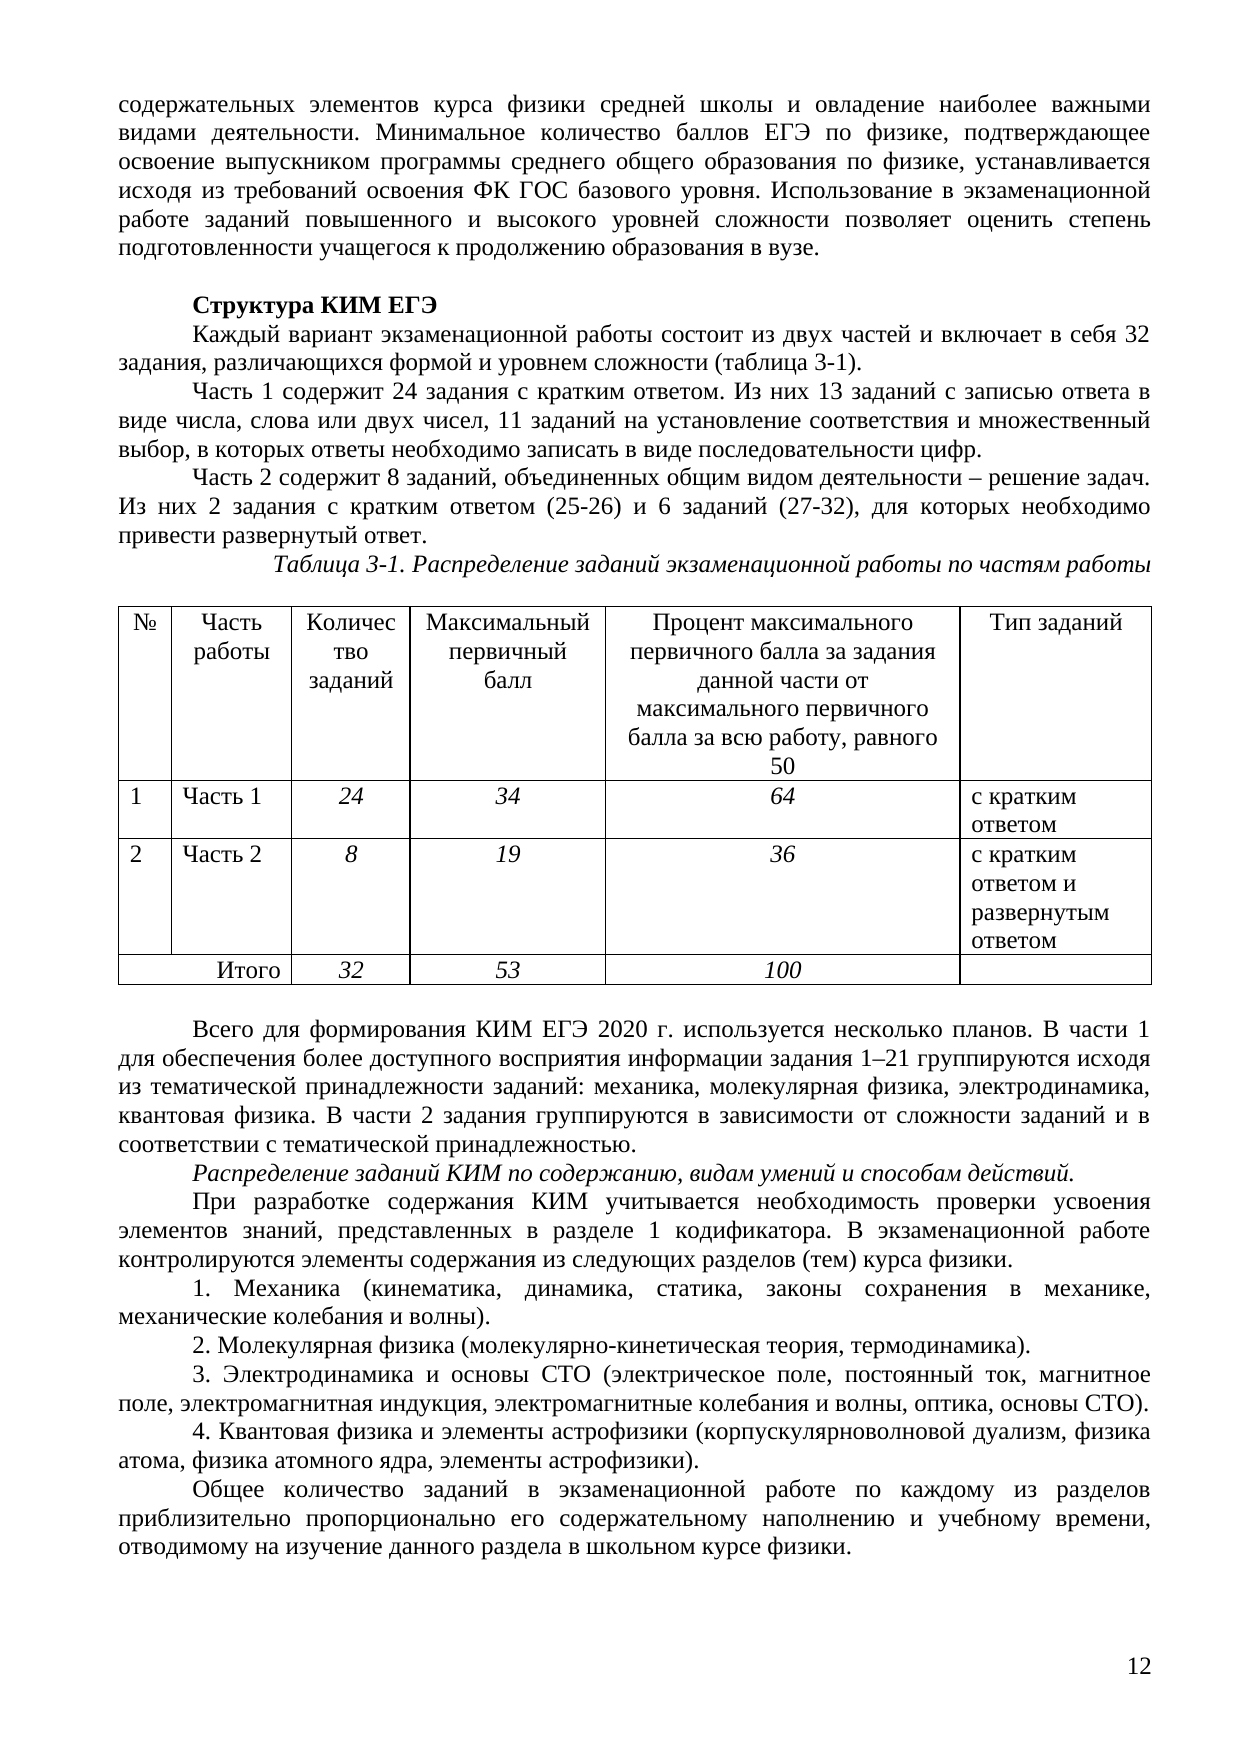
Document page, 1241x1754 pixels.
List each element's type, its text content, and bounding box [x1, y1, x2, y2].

table_header Максимальный первичный балл [411, 607, 605, 780]
text 3. Электродинамика и основы СТО (электрическое поле, постоянный ток, магнитное поле, электромагнитная индукция, электромагнитные колебания и волны, оптика, основы СТО). [118, 1359, 1152, 1416]
text При разработке содержания КИМ учитывается необходимость проверки усвоения элементов знаний, представленных в разделе 1 кодификатора. В экзаменационной работе контролируются элементы содержания из следующих разделов (тем) курса физики. [118, 1186, 1152, 1273]
table_cell 53 [411, 955, 605, 984]
text Часть 1 содержит 24 задания с кратким ответом. Из них 13 заданий с записью ответа в виде числа, слова или двух чисел, 11 заданий на установление соответствия и множественный выбор, в которых ответы необходимо записать в виде последовательности цифр. [118, 376, 1152, 462]
table_cell 24 [292, 781, 409, 838]
table_cell Часть 1 [172, 781, 291, 838]
text 1. Механика (кинематика, динамика, статика, законы сохранения в механике, механические колебания и волны). [118, 1273, 1152, 1330]
text Общее количество заданий в экзаменационной работе по каждому из разделов приблизительно пропорционально его содержательному наполнению и учебному времени, отводимому на изучение данного раздела в школьном курсе физики. [118, 1474, 1152, 1560]
table_cell 2 [119, 839, 171, 954]
table_header Часть работы [172, 607, 291, 780]
table_cell с кратким ответом и развернутым ответом [961, 839, 1151, 954]
text Всего для формирования КИМ ЕГЭ 2020 г. используется несколько планов. В части 1 для обеспечения более доступного восприятия информации задания 1–21 группируются исходя из тематической принадлежности заданий: механика, молекулярная физика, электродинамика, квантовая физика. В части 2 задания группируются в зависимости от сложности заданий и в соответствии с тематической принадлежностью. [118, 1014, 1152, 1158]
table_header Количество заданий [292, 607, 409, 780]
text Структура КИМ ЕГЭ [118, 290, 1152, 319]
table_cell с кратким ответом [961, 781, 1151, 838]
table_cell [961, 955, 1151, 984]
text Каждый вариант экзаменационной работы состоит из двух частей и включает в себя 32 задания, различающихся формой и уровнем сложности (таблица 3-1). [118, 319, 1152, 376]
table_cell 34 [411, 781, 605, 838]
table_cell 64 [606, 781, 959, 838]
table_header Тип заданий [961, 607, 1151, 780]
table_header Процент максимального первичного балла за задания данной части от максимального первичного балла за всю работу, равного 50 [606, 607, 959, 780]
table_cell 8 [292, 839, 409, 954]
table_cell Часть 2 [172, 839, 291, 954]
text 2. Молекулярная физика (молекулярно-кинетическая теория, термодинамика). [118, 1330, 1152, 1359]
text Часть 2 содержит 8 заданий, объединенных общим видом деятельности – решение задач. Из них 2 задания с кратким ответом (25-26) и 6 заданий (27-32), для которых необходимо привести развернутый ответ. [118, 462, 1152, 549]
text 4. Квантовая физика и элементы астрофизики (корпускулярноволновой дуализм, физика атома, физика атомного ядра, элементы астрофизики). [118, 1416, 1152, 1474]
table_cell 32 [292, 955, 409, 984]
text Распределение заданий КИМ по содержанию, видам умений и способам действий. [118, 1158, 1152, 1186]
text Таблица 3-1. Распределение заданий экзаменационной работы по частям работы [118, 549, 1152, 577]
table_cell 19 [411, 839, 605, 954]
table_cell 1 [119, 781, 171, 838]
table_cell 36 [606, 839, 959, 954]
table_header № [119, 607, 171, 780]
table_cell Итого [119, 955, 291, 984]
table_cell 100 [606, 955, 959, 984]
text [118, 89, 1152, 261]
